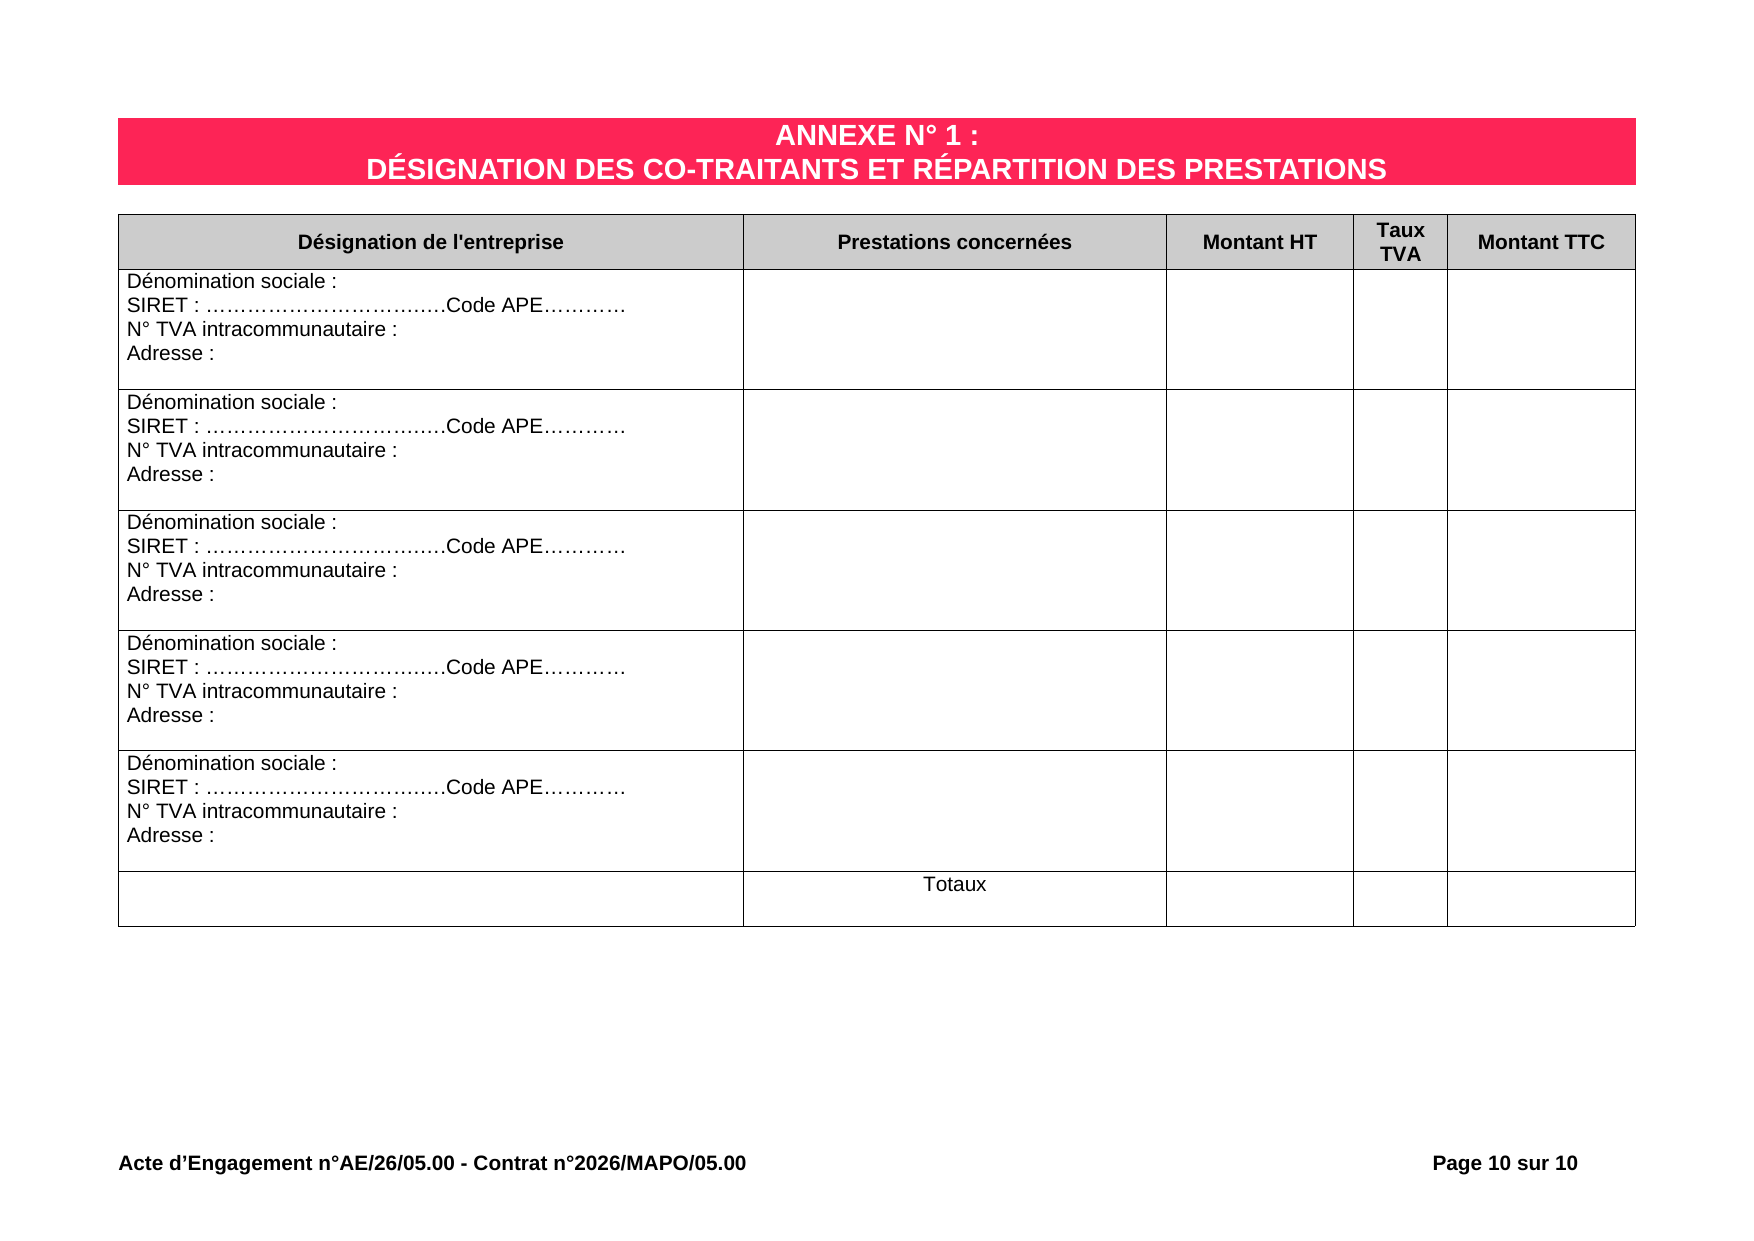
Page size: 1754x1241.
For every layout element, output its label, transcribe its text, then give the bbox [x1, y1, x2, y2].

table_cell [1354, 751, 1447, 871]
table_cell Totaux [744, 872, 1166, 926]
table_cell [1167, 631, 1353, 750]
table_cell [1167, 872, 1353, 926]
table_header Désignation de l'entreprise [119, 215, 743, 269]
table_cell [744, 511, 1166, 630]
table_cell [744, 390, 1166, 509]
subtitle ANNEXE N° 1 : [118, 118, 1636, 152]
table_cell Dénomination sociale : SIRET : ………………………….….Code APE………… N° TVA intracommunautaire : Adresse : [119, 751, 743, 871]
table_cell [1448, 390, 1635, 509]
table_header Montant TTC [1448, 215, 1635, 269]
subtitle DÉSIGNATION DES CO-TRAITANTS ET RÉPARTITION DES PRESTATIONS [118, 152, 1636, 185]
table_cell [1354, 390, 1447, 509]
table_cell [1354, 872, 1447, 926]
table_header Taux TVA [1354, 215, 1447, 269]
table_cell [744, 270, 1166, 389]
table_cell [1448, 872, 1635, 926]
table_cell [744, 631, 1166, 750]
table_cell [744, 751, 1166, 871]
table_cell [1354, 511, 1447, 630]
table_cell [1448, 511, 1635, 630]
table_cell Dénomination sociale : SIRET : ………………………….….Code APE………… N° TVA intracommunautaire : Adresse : [119, 270, 743, 389]
table_cell Dénomination sociale : SIRET : ………………………….….Code APE………… N° TVA intracommunautaire : Adresse : [119, 390, 743, 509]
table_cell [1167, 511, 1353, 630]
table_cell Dénomination sociale : SIRET : ………………………….….Code APE………… N° TVA intracommunautaire : Adresse : [119, 511, 743, 630]
table_cell [1354, 631, 1447, 750]
table_cell [1167, 751, 1353, 871]
table_cell [1448, 631, 1635, 750]
table_cell [119, 872, 743, 926]
table_cell [1448, 751, 1635, 871]
table_header Prestations concernées [744, 215, 1166, 269]
table_cell [1354, 270, 1447, 389]
table_cell Dénomination sociale : SIRET : ………………………….….Code APE………… N° TVA intracommunautaire : Adresse : [119, 631, 743, 750]
table_header Montant HT [1167, 215, 1353, 269]
table_cell [1448, 270, 1635, 389]
table_cell [1167, 390, 1353, 509]
table_cell [1167, 270, 1353, 389]
